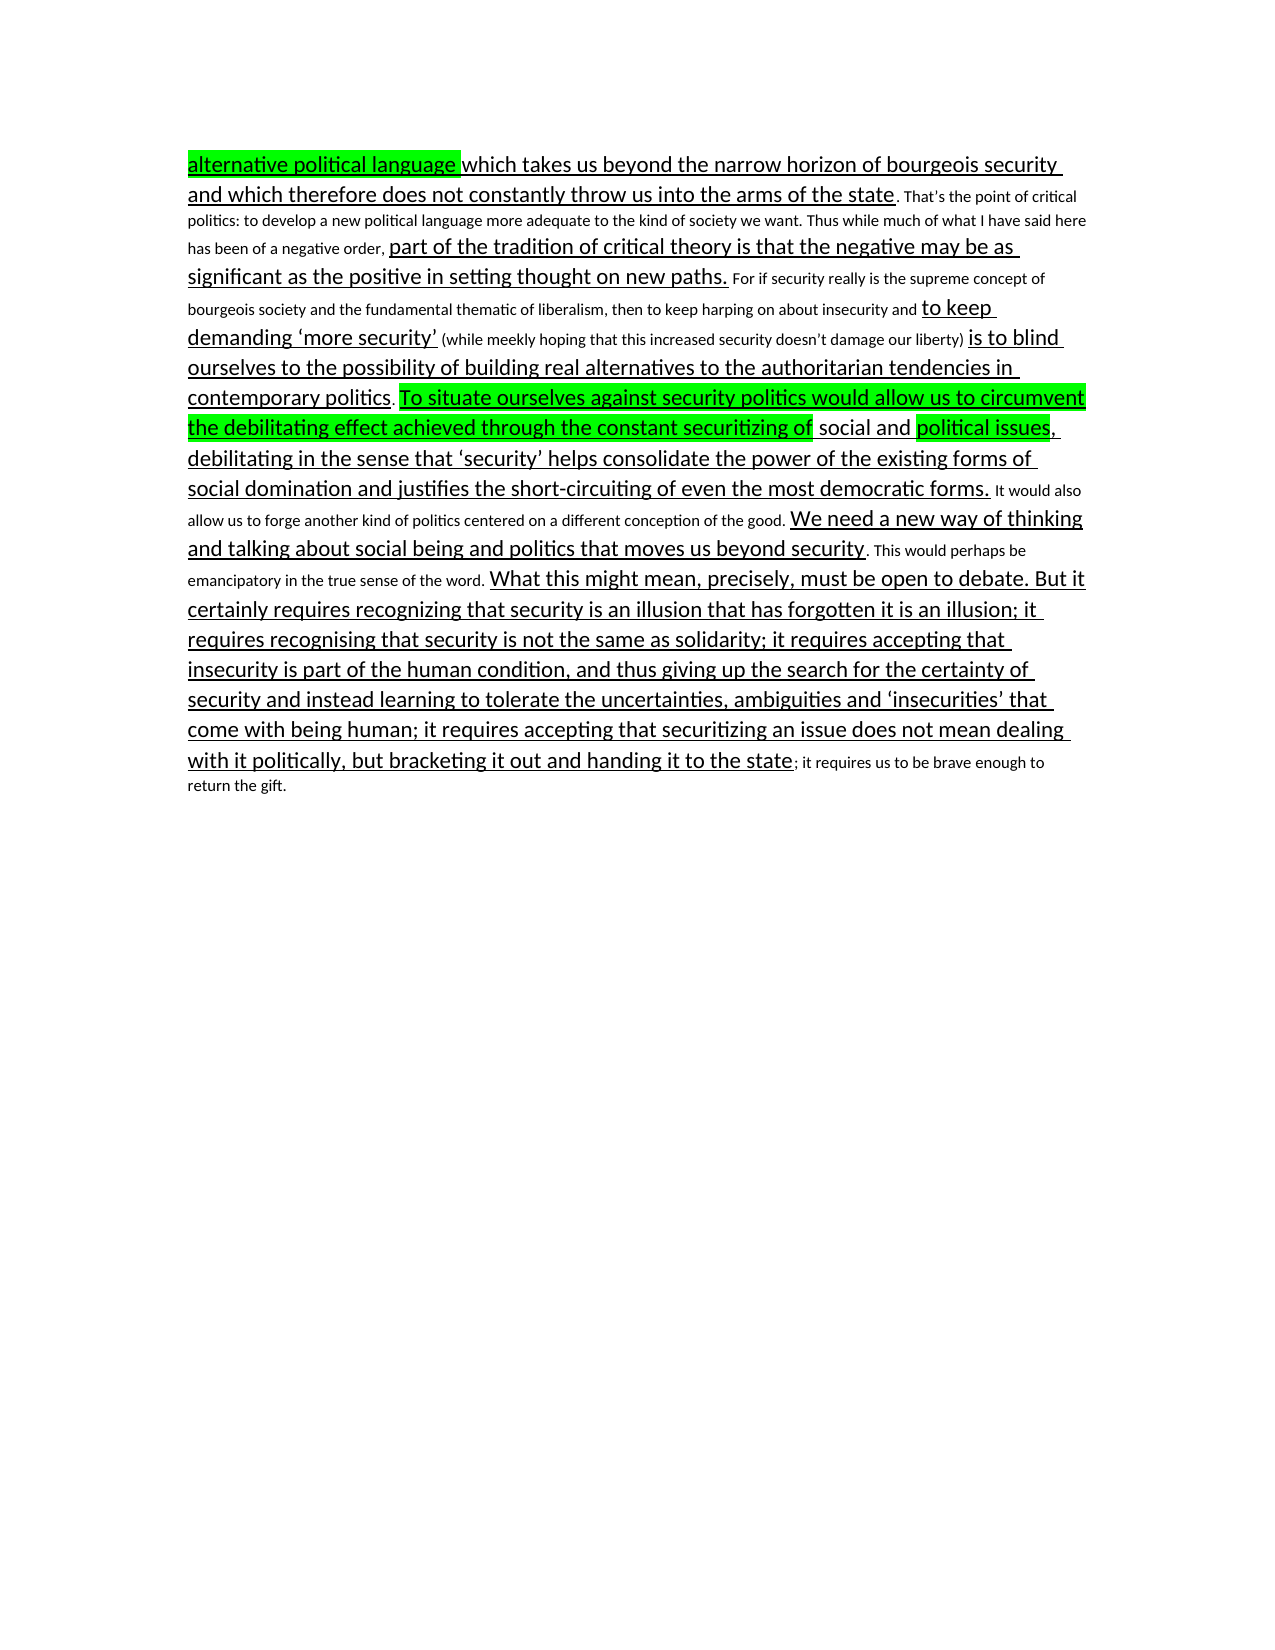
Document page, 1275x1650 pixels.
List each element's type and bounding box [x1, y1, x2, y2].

text [187, 150, 1087, 796]
